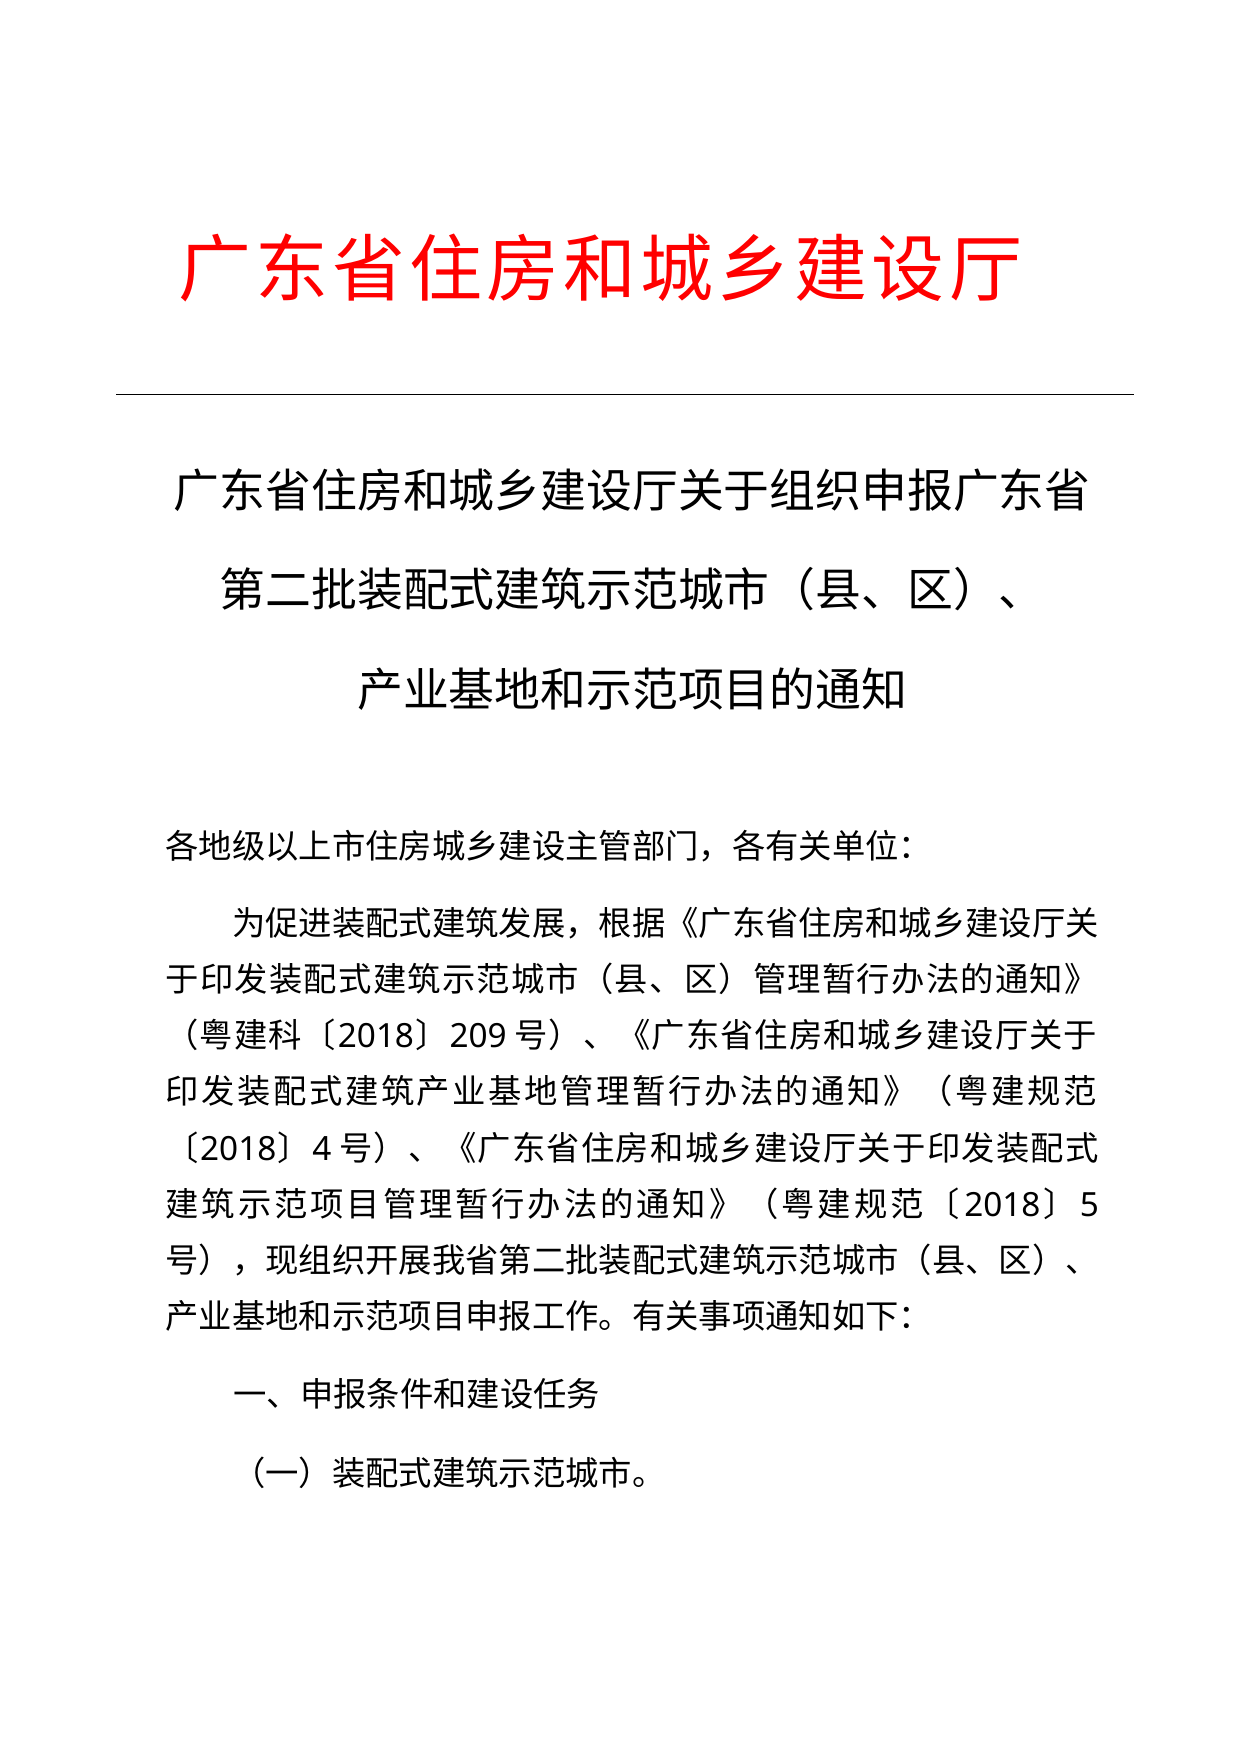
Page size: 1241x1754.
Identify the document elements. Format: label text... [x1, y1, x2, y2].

text 产业基地和示范项目的通知 [165, 637, 1099, 736]
text （一）装配式建筑示范城市。 [165, 1438, 1099, 1504]
text 各地级以上市住房城乡建设主管部门，各有关单位： [165, 813, 1099, 869]
list 申报条件和建设任务 [165, 1361, 1099, 1417]
text 广东省住房和城乡建设厅关于组织申报广东省第二批装配式建筑示范城市（县、区）、 [165, 438, 1099, 637]
text 为促进装配式建筑发展，根据《广东省住房和城乡建设厅关于印发装配式建筑示范城市（县、区）管理暂行办法的通知》（粤建科〔2018〕209号）、《广东省住房和城乡建设厅关于印发装配式建筑产业基地管理暂行办法的通知》（粤建规范〔2018〕4号）、《广东省住房和城乡建设厅关于印发装配式建筑示范项目管理暂行办法的通知》（粤建规范〔2018〕5号），现组织开展我省第二批装配式建筑示范城市（县、区）、产业基地和示范项目申报工作。有关事项通知如下： [165, 890, 1099, 1340]
text 广东省住房和城乡建设厅 [179, 197, 1099, 330]
